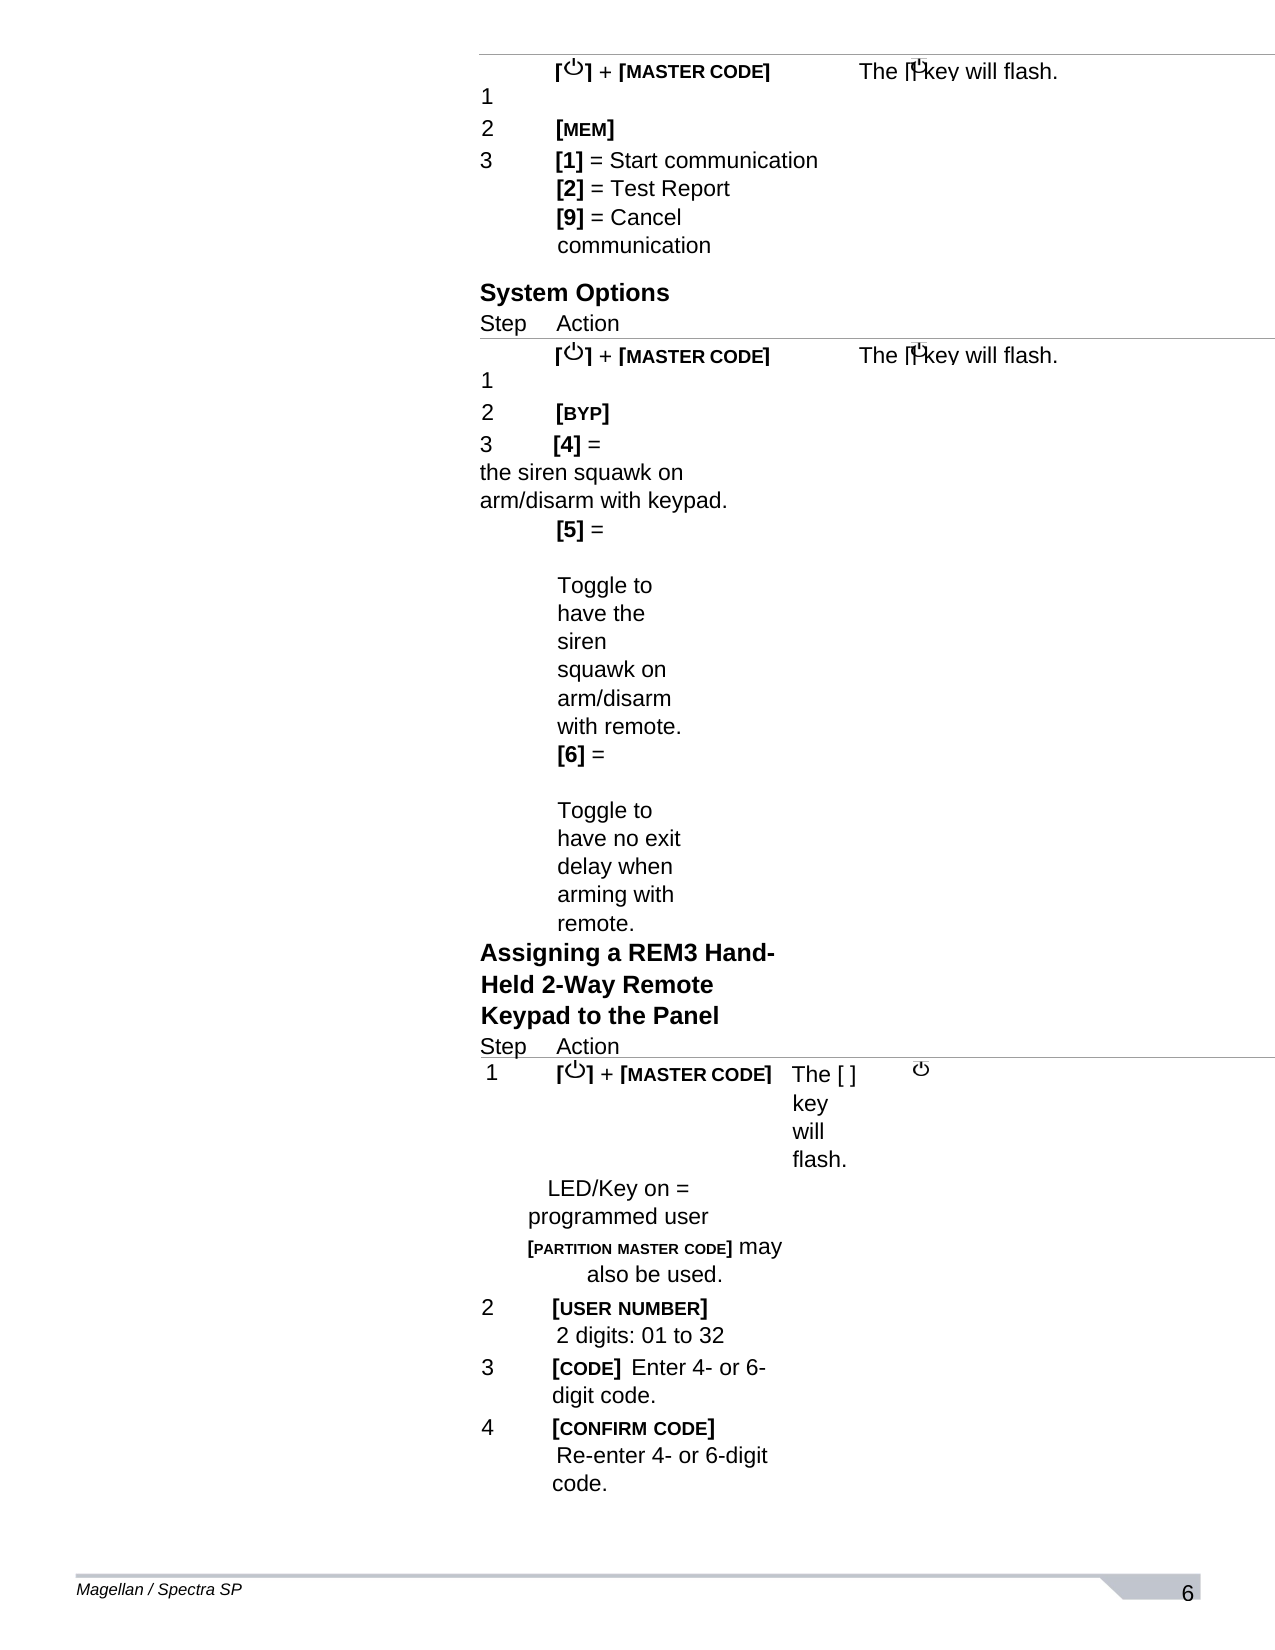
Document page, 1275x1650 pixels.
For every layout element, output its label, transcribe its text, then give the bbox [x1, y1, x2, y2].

picture [75, 1573, 1201, 1600]
picture [564, 342, 583, 360]
text [9] = Cancel communication [556, 204, 794, 258]
picture [565, 1060, 585, 1078]
list [CODE] Enter 4- or 6-digit code. [481, 1353, 794, 1408]
picture [912, 1061, 929, 1076]
text 3 [4] = Toggle to have the siren squawk on arm/disarm with keypad. [479, 431, 794, 513]
picture [1184, 1592, 1191, 1600]
text [5] = Toggle to have the siren squawk on arm/disarm with remote. [6] = Toggle to have no exit delay when arming with remote. [556, 516, 686, 936]
subtitle System Options [479, 278, 794, 307]
subtitle Assigning a REM3 Hand-Held 2-Way Remote Keypad to the Panel [479, 938, 794, 1030]
picture [910, 58, 927, 73]
text [PARTITION MASTER CODE] may also be used. [516, 1233, 794, 1288]
picture [910, 342, 927, 357]
text [2] = Test Report [556, 175, 794, 202]
text 1 [479, 338, 794, 394]
text 3 [1] = Start communication [479, 147, 794, 173]
text Step Action Details [479, 310, 794, 336]
text LED/Key on = programmed user [481, 1174, 756, 1229]
list [CONFIRM CODE] Re-enter 4- or 6-digit code. [481, 1413, 794, 1496]
text 1 [479, 55, 794, 109]
subtitle 2 [MEM] [481, 115, 794, 141]
picture [564, 58, 583, 75]
text Step Action Details [479, 1033, 794, 1059]
text The [ ] key will flash. [791, 1061, 862, 1172]
list [USER NUMBER] 2 digits: 01 to 32 [481, 1294, 794, 1348]
subtitle 2 [BYP] [481, 399, 794, 426]
